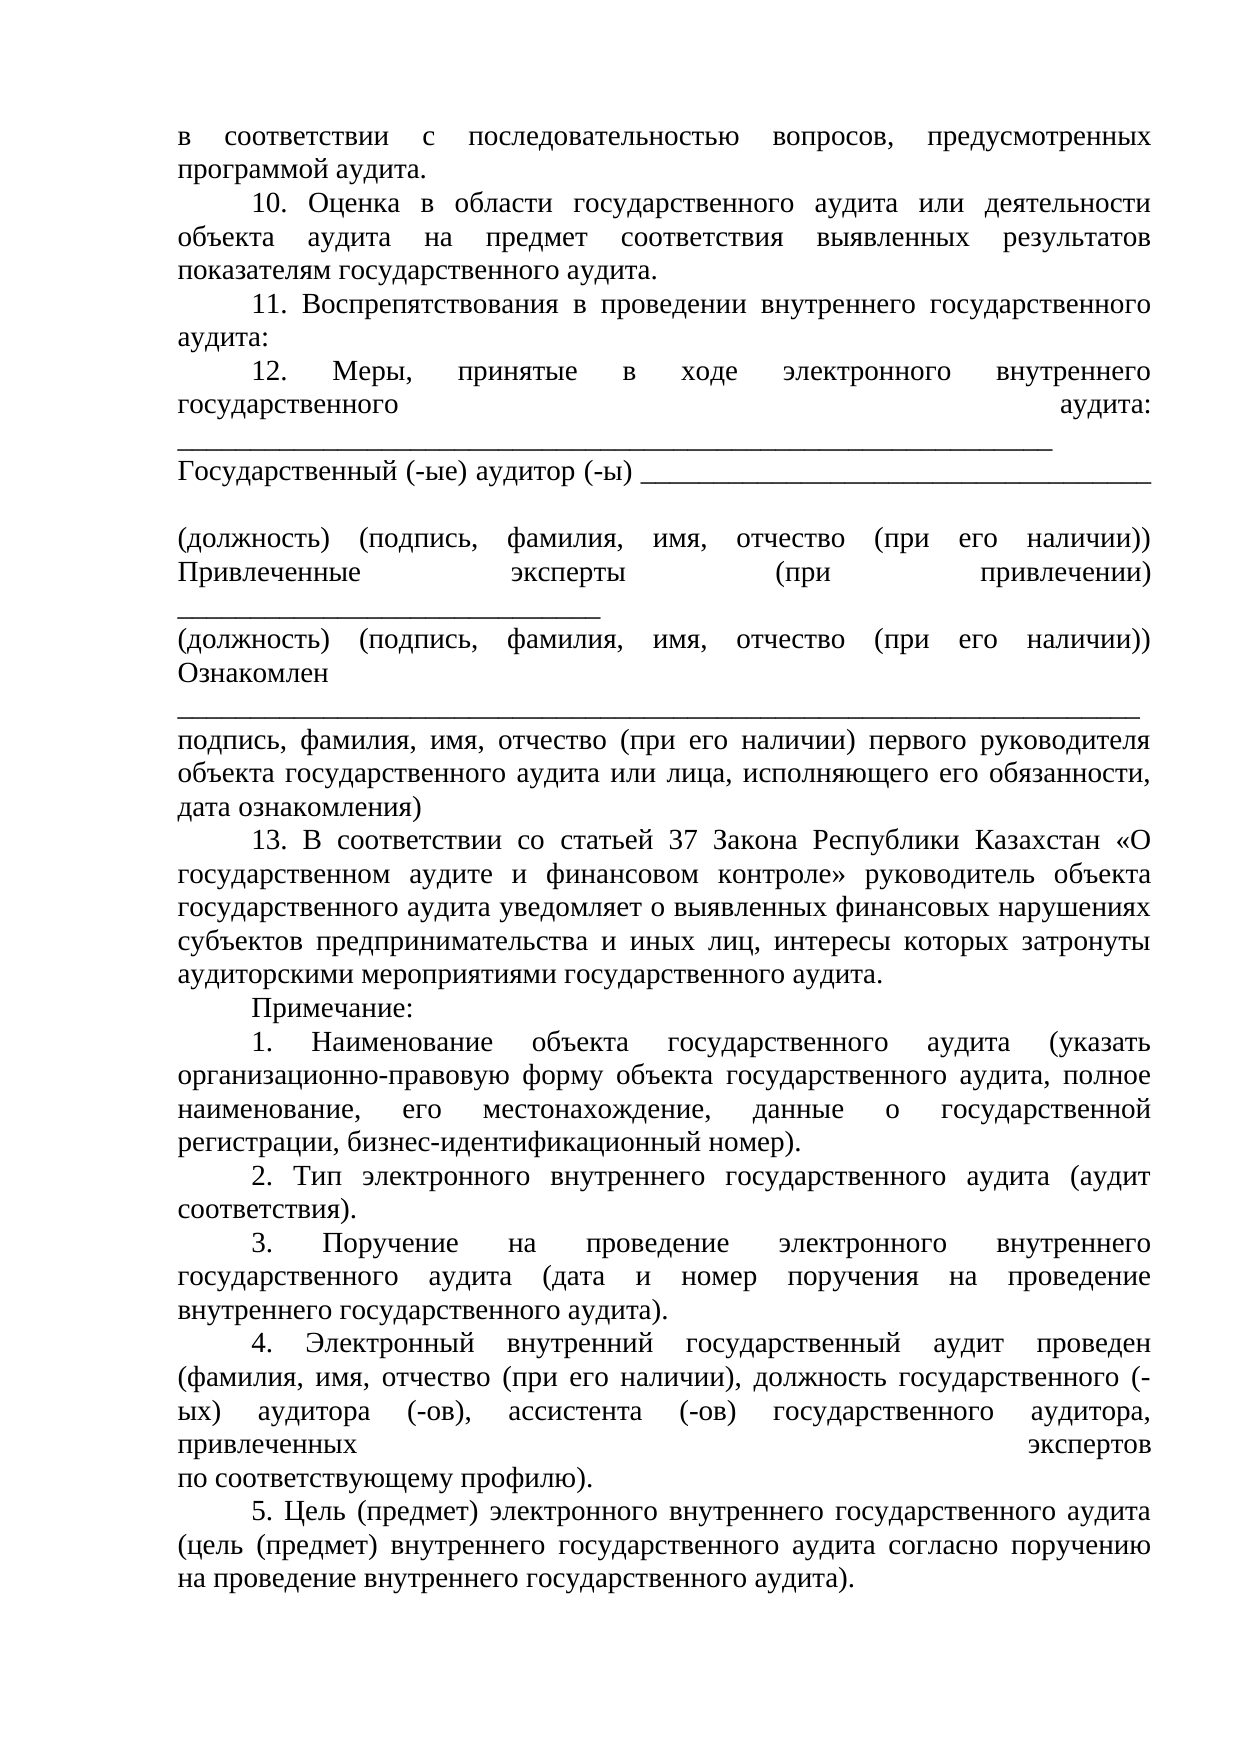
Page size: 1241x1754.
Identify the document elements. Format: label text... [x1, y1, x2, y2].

text 13. В соответствии со статьей 37 Закона Республики Казахстан «О государственном аудите и финансовом контроле» руководитель объекта государственного аудита уведомляет о выявленных финансовых нарушениях субъектов предпринимательства и иных лиц, интересы которых затронуты аудиторскими мероприятиями государственного аудита. [177, 822, 1152, 990]
text 3. Поручение на проведение электронного внутреннего государственного аудита (дата и номер поручения на проведение внутреннего государственного аудита). [177, 1225, 1152, 1326]
text 2. Тип электронного внутреннего государственного аудита (аудит соответствия). [177, 1158, 1152, 1225]
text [177, 118, 1152, 185]
text 4. Электронный внутренний государственный аудит проведен (фамилия, имя, отчество (при его наличии), должность государственного (-ых) аудитора (-ов), ассистента (-ов) государственного аудитора, привлеченных экспертов по соответствующему профилю). [177, 1326, 1152, 1493]
text Примечание: [177, 990, 1152, 1024]
text 12. Меры, принятые в ходе электронного внутреннего государственного аудита: ____________________________________________________________ Государственный (-ые) аудитор (-ы) ___________________________________ (должность) (подпись, фамилия, имя, отчество (при его наличии)) Привлеченные эксперты (при привлечении) _____________________________ (должность) (подпись, фамилия, имя, отчество (при его наличии)) Ознакомлен __________________________________________________________________ подпись, фамилия, имя, отчество (при его наличии) первого руководителя объекта государственного аудита или лица, исполняющего его обязанности, дата ознакомления) [177, 353, 1152, 822]
text 10. Оценка в области государственного аудита или деятельности объекта аудита на предмет соответствия выявленных результатов показателям государственного аудита. [177, 185, 1152, 286]
text 11. Воспрепятствования в проведении внутреннего государственного аудита: [177, 286, 1152, 353]
text 5. Цель (предмет) электронного внутреннего государственного аудита (цель (предмет) внутреннего государственного аудита согласно поручению на проведение внутреннего государственного аудита). [177, 1493, 1152, 1594]
text 1. Наименование объекта государственного аудита (указать организационно-правовую форму объекта государственного аудита, полное наименование, его местонахождение, данные о государственной регистрации, бизнес-идентификационный номер). [177, 1024, 1152, 1158]
